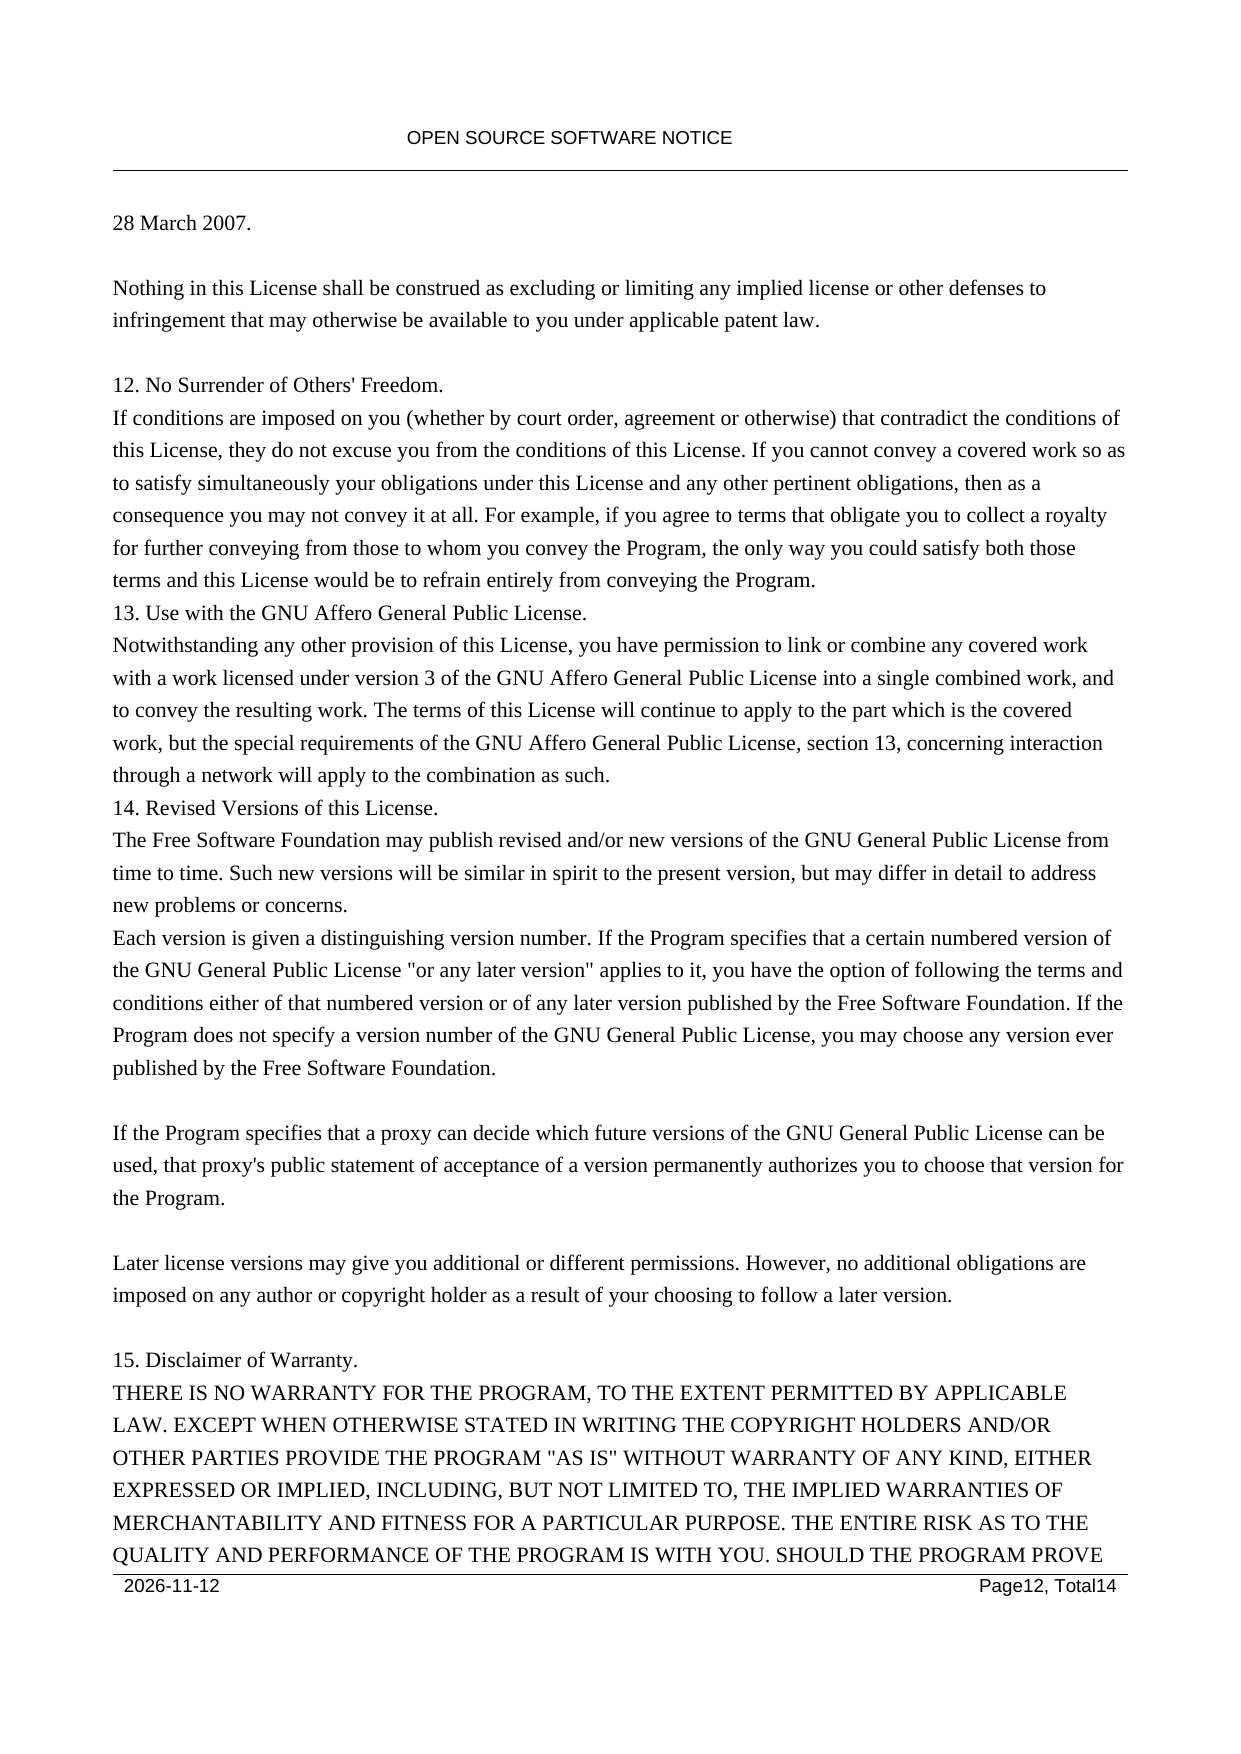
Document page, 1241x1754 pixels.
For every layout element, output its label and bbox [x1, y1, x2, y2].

text [112, 206, 1128, 1571]
